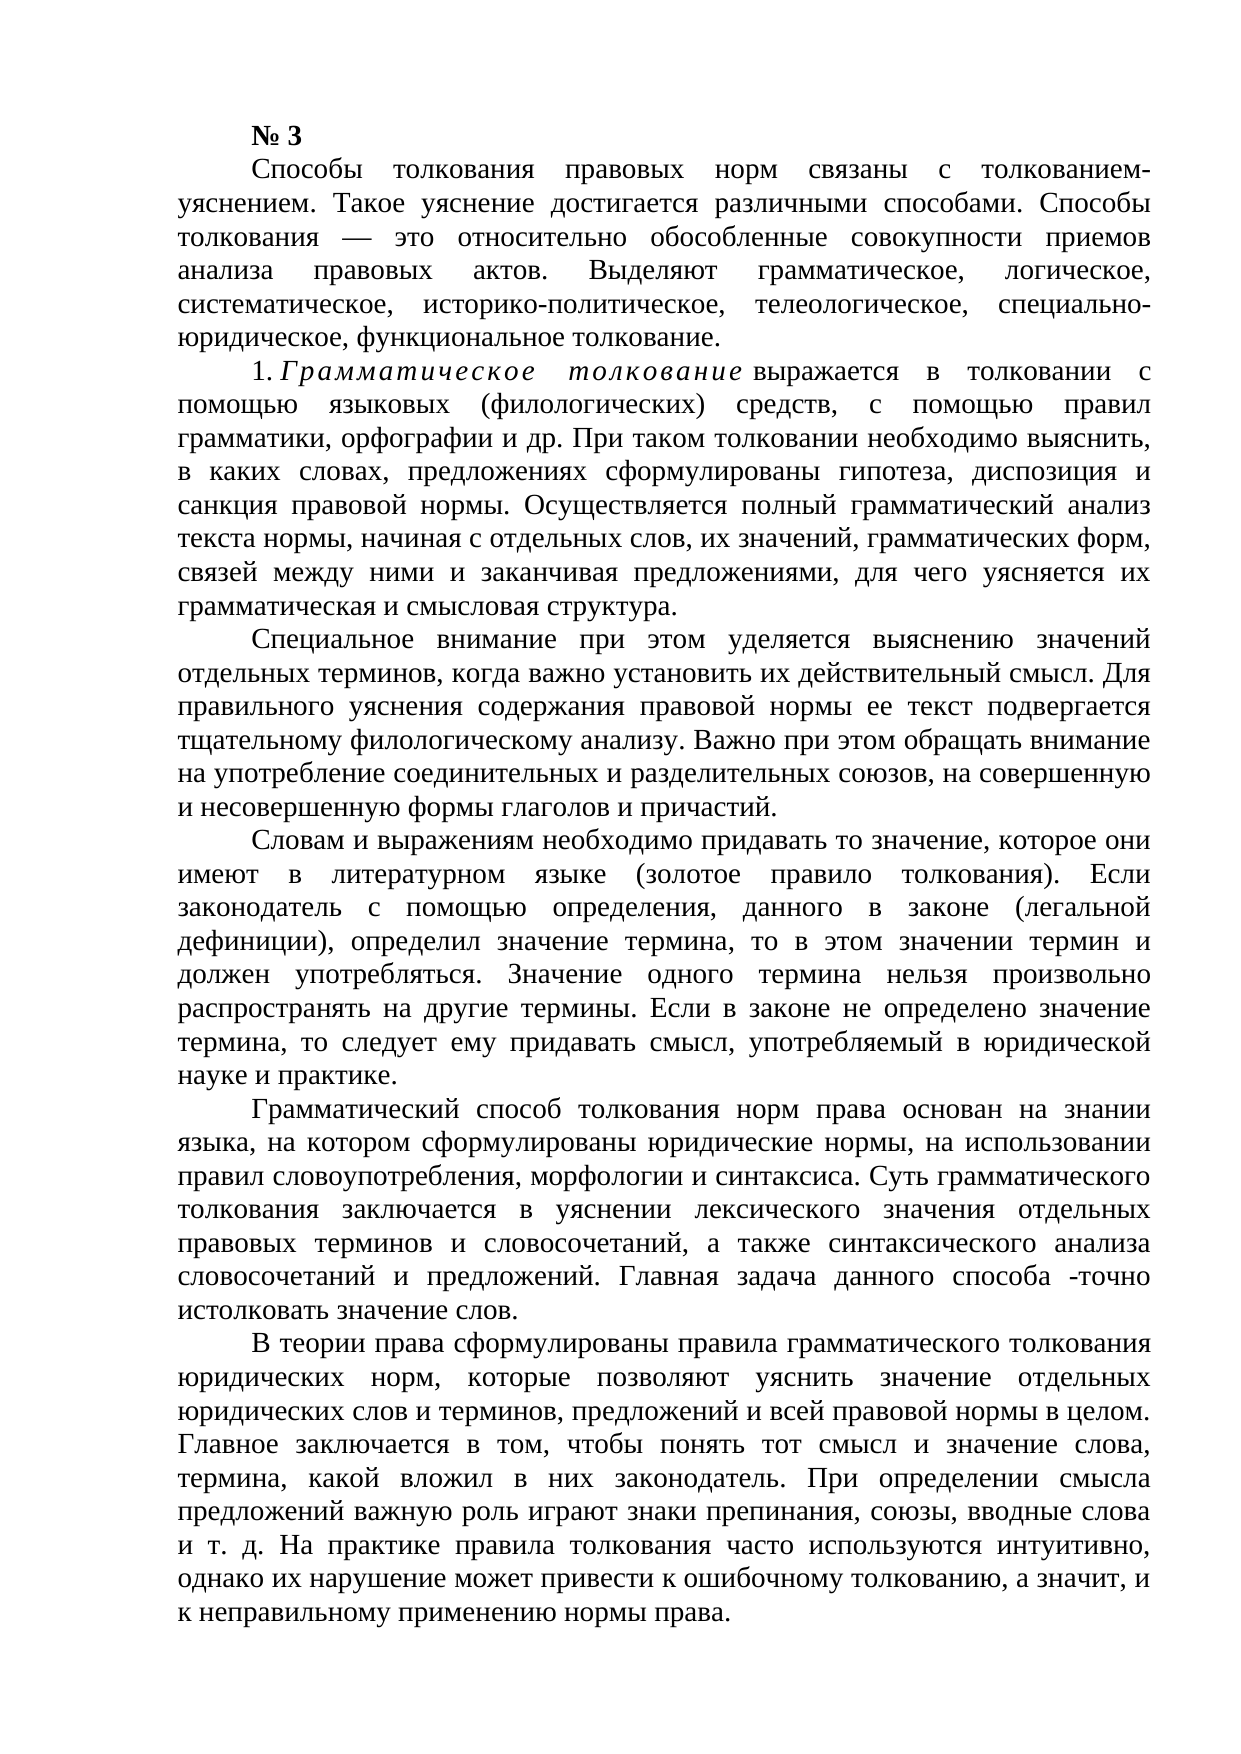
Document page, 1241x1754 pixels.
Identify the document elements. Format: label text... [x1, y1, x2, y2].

text В теории права сформулированы правила грамматического толкования юридических норм, которые позволяют уяснить значение отдельных юридических слов и терминов, предложений и всей правовой нормы в целом. Главное заключается в том, чтобы понять тот смысл и значение слова, термина, какой вложил в них законодатель. При определении смысла предложений важную роль играют знаки препинания, союзы, вводные слова и т. д. На практике правила толкования часто используются интуитивно, однако их нарушение может привести к ошибочному толкованию, а значит, и к неправильному применению нормы права. [177, 1326, 1152, 1627]
text Способы толкования правовых норм связаны с толкованием- уяснением. Такое уяснение достигается различными способами. Способы толкования — это относительно обособленные совокупности приемов анализа правовых актов. Выделяют грамматическое, логическое, систематическое, историко-политическое, телеологическое, специально-юридическое, функциональное толкование. [177, 152, 1152, 353]
text 1. Грамматическое толкование выражается в толковании с помощью языковых (филологических) средств, с помощью правил грамматики, орфографии и др. При таком толковании необходимо выяснить, в каких словах, предложениях сформулированы гипотеза, диспозиция и санкция правовой нормы. Осуществляется полный грамматический анализ текста нормы, начиная с отдельных слов, их значений, грамматических форм, связей между ними и заканчивая предложениями, для чего уясняется их грамматическая и смысловая структура. [177, 353, 1152, 621]
text Грамматический способ толкования норм права основан на знании языка, на котором сформулированы юридические нормы, на использовании правил словоупотребления, морфологии и синтаксиса. Суть грамматического толкования заключается в уяснении лексического значения отдельных правовых терминов и словосочетаний, а также синтаксического анализа словосочетаний и предложений. Главная задача данного способа -точно истолковать значение слов. [177, 1091, 1152, 1326]
text № 3 [177, 118, 1152, 152]
text Специальное внимание при этом уделяется выяснению значений отдельных терминов, когда важно установить их действительный смысл. Для правильного уяснения содержания правовой нормы ее текст подвергается тщательному филологическому анализу. Важно при этом обращать внимание на употребление соединительных и разделительных союзов, на совершенную и несовершенную формы глаголов и причастий. [177, 621, 1152, 822]
text Словам и выражениям необходимо придавать то значение, которое они имеют в литературном языке (золотое правило толкования). Если законодатель с помощью определения, данного в законе (легальной дефиниции), определил значение термина, то в этом значении термин и должен употребляться. Значение одного термина нельзя произвольно распространять на другие термины. Если в законе не определено значение термина, то следует ему придавать смысл, употребляемый в юридической науке и практике. [177, 822, 1152, 1091]
